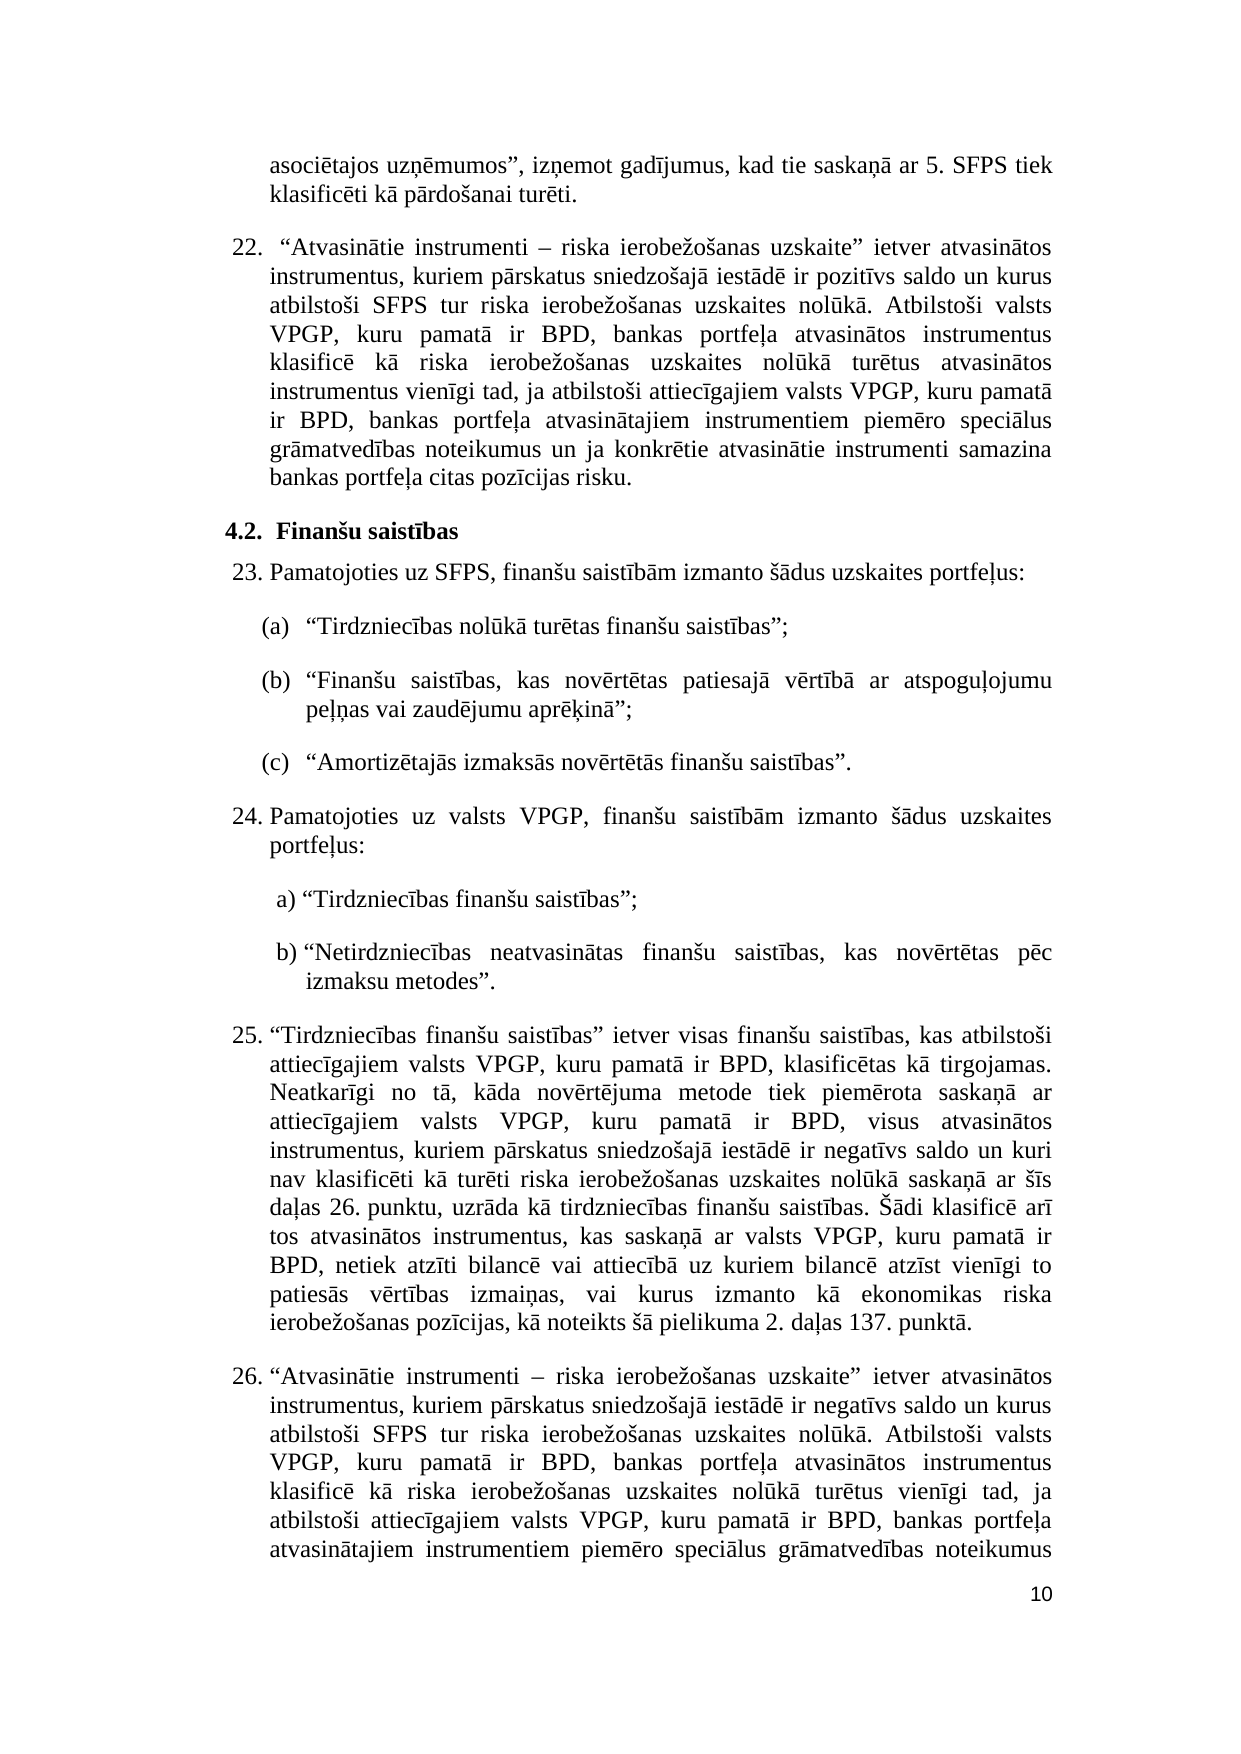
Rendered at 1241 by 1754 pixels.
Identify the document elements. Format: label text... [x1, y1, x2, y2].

list b) “Netirdzniecības neatvasinātas finanšu saistības, kas novērtētas pēc izmaksu metodes”. [276, 937, 1053, 995]
text Pamatojoties uz SFPS, finanšu saistībām izmanto šādus uzskaites portfeļus: [232, 557, 1053, 586]
subtitle Finanšu saistības [225, 516, 1053, 545]
list “Tirdzniecības nolūkā turētas finanšu saistības”; [261, 611, 1053, 640]
list “Finanšu saistības, kas novērtētas patiesajā vērtībā ar atspoguļojumu peļņas vai zaudējumu aprēķinā”; [261, 665, 1053, 722]
list “Amortizētajās izmaksās novērtētās finanšu saistības”. [261, 747, 1053, 776]
text “Atvasinātie instrumenti – riska ierobežošanas uzskaite” ietver atvasinātos instrumentus, kuriem pārskatus sniedzošajā iestādē ir pozitīvs saldo un kurus atbilstoši SFPS tur riska ierobežošanas uzskaites nolūkā. Atbilstoši valsts VPGP, kuru pamatā ir BPD, bankas portfeļa atvasinātos instrumentus klasificē kā riska ierobežošanas uzskaites nolūkā turētus atvasinātos instrumentus vienīgi tad, ja atbilstoši attiecīgajiem valsts VPGP, kuru pamatā ir BPD, bankas portfeļa atvasinātajiem instrumentiem piemēro speciālus grāmatvedības noteikumus un ja konkrētie atvasinātie instrumenti samazina bankas portfeļa citas pozīcijas risku. [232, 232, 1053, 491]
text Pamatojoties uz valsts VPGP, finanšu saistībām izmanto šādus uzskaites portfeļus: [232, 801, 1053, 859]
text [232, 150, 1053, 207]
text “Tirdzniecības finanšu saistības” ietver visas finanšu saistības, kas atbilstoši attiecīgajiem valsts VPGP, kuru pamatā ir BPD, klasificētas kā tirgojamas. Neatkarīgi no tā, kāda novērtējuma metode tiek piemērota saskaņā ar attiecīgajiem valsts VPGP, kuru pamatā ir BPD, visus atvasinātos instrumentus, kuriem pārskatus sniedzošajā iestādē ir negatīvs saldo un kuri nav klasificēti kā turēti riska ierobežošanas uzskaites nolūkā saskaņā ar šīs daļas 26. punktu, uzrāda kā tirdzniecības finanšu saistības. Šādi klasificē arī tos atvasinātos instrumentus, kas saskaņā ar valsts VPGP, kuru pamatā ir BPD, netiek atzīti bilancē vai attiecībā uz kuriem bilancē atzīst vienīgi to patiesās vērtības izmaiņas, vai kurus izmanto kā ekonomikas riska ierobežošanas pozīcijas, kā noteikts šā pielikuma 2. daļas 137. punktā. [232, 1020, 1053, 1336]
list a) “Tirdzniecības finanšu saistības”; [276, 884, 1053, 912]
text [232, 1361, 1053, 1562]
